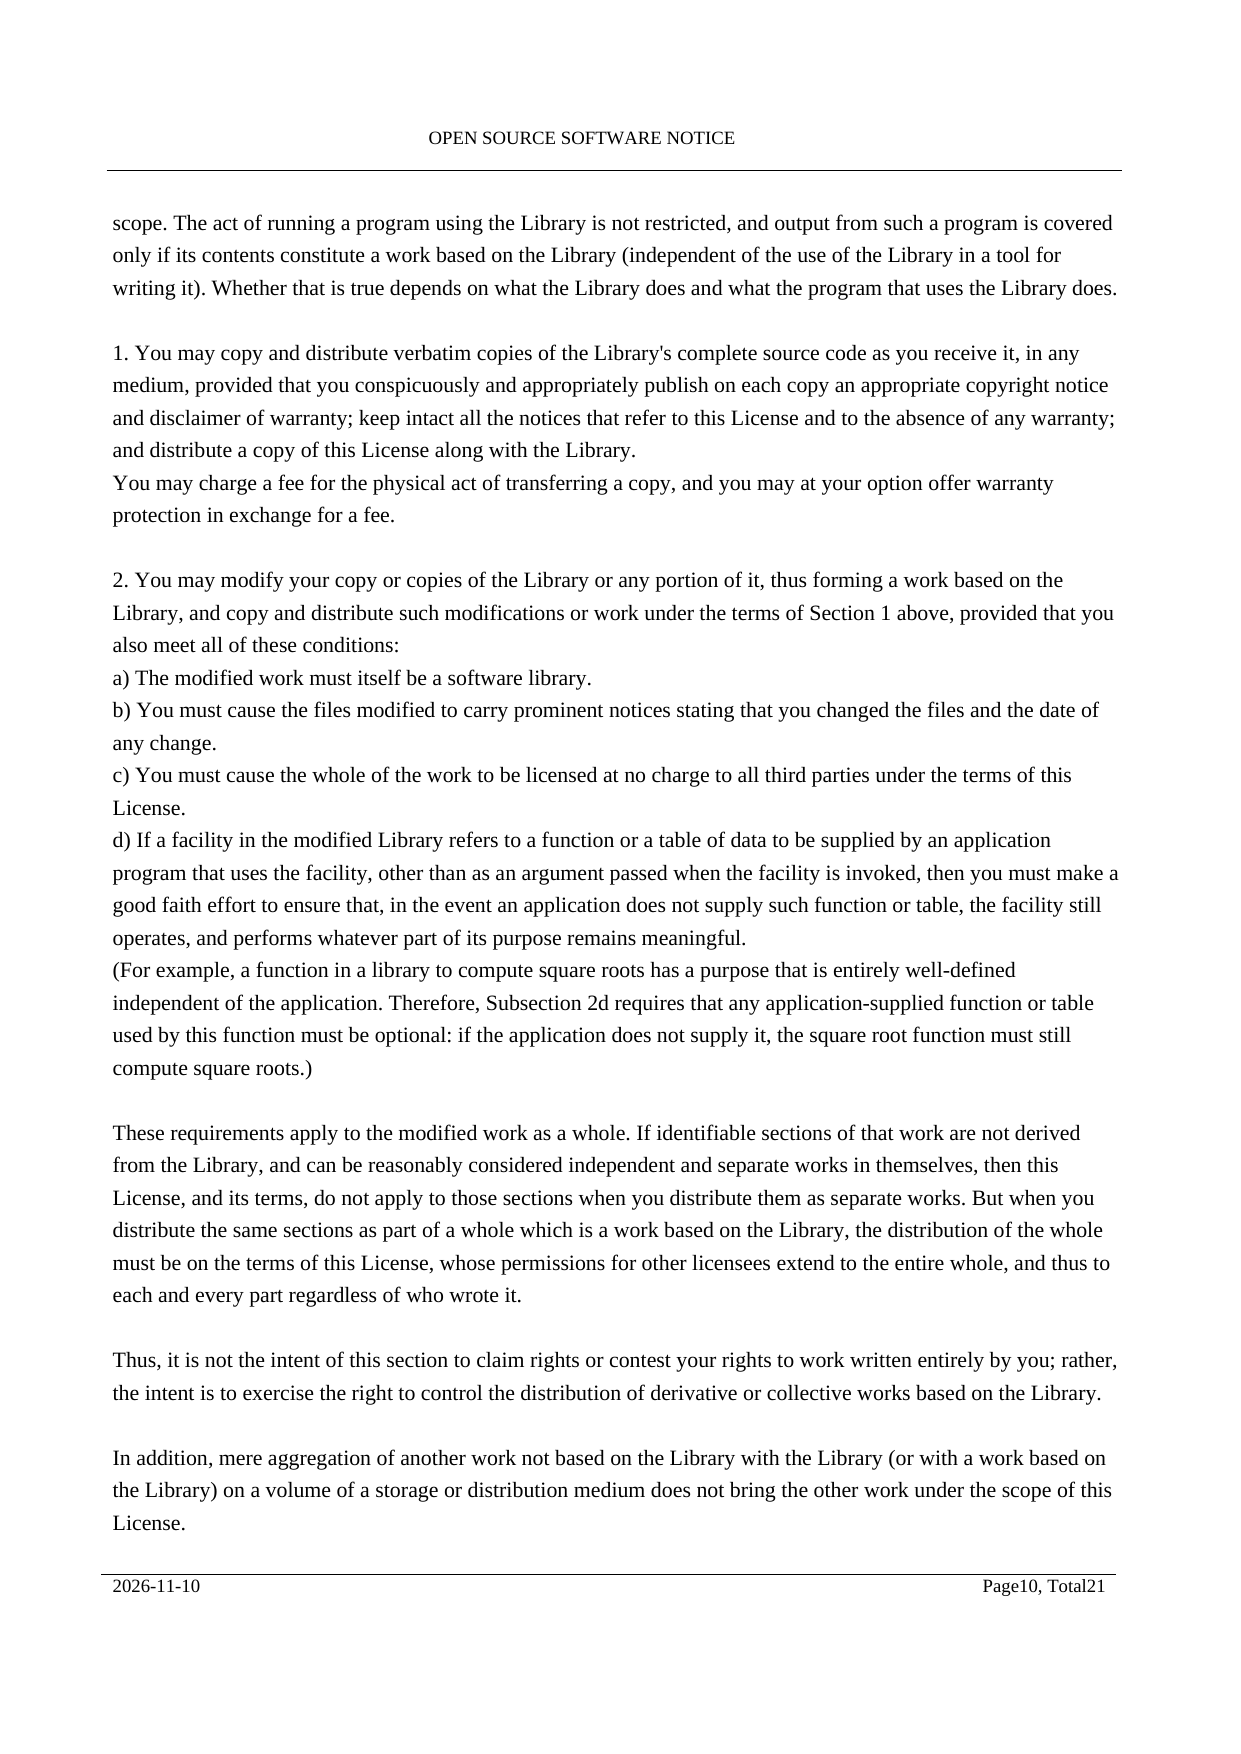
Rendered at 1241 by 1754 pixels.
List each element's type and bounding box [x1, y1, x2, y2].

text [112, 206, 1128, 1539]
